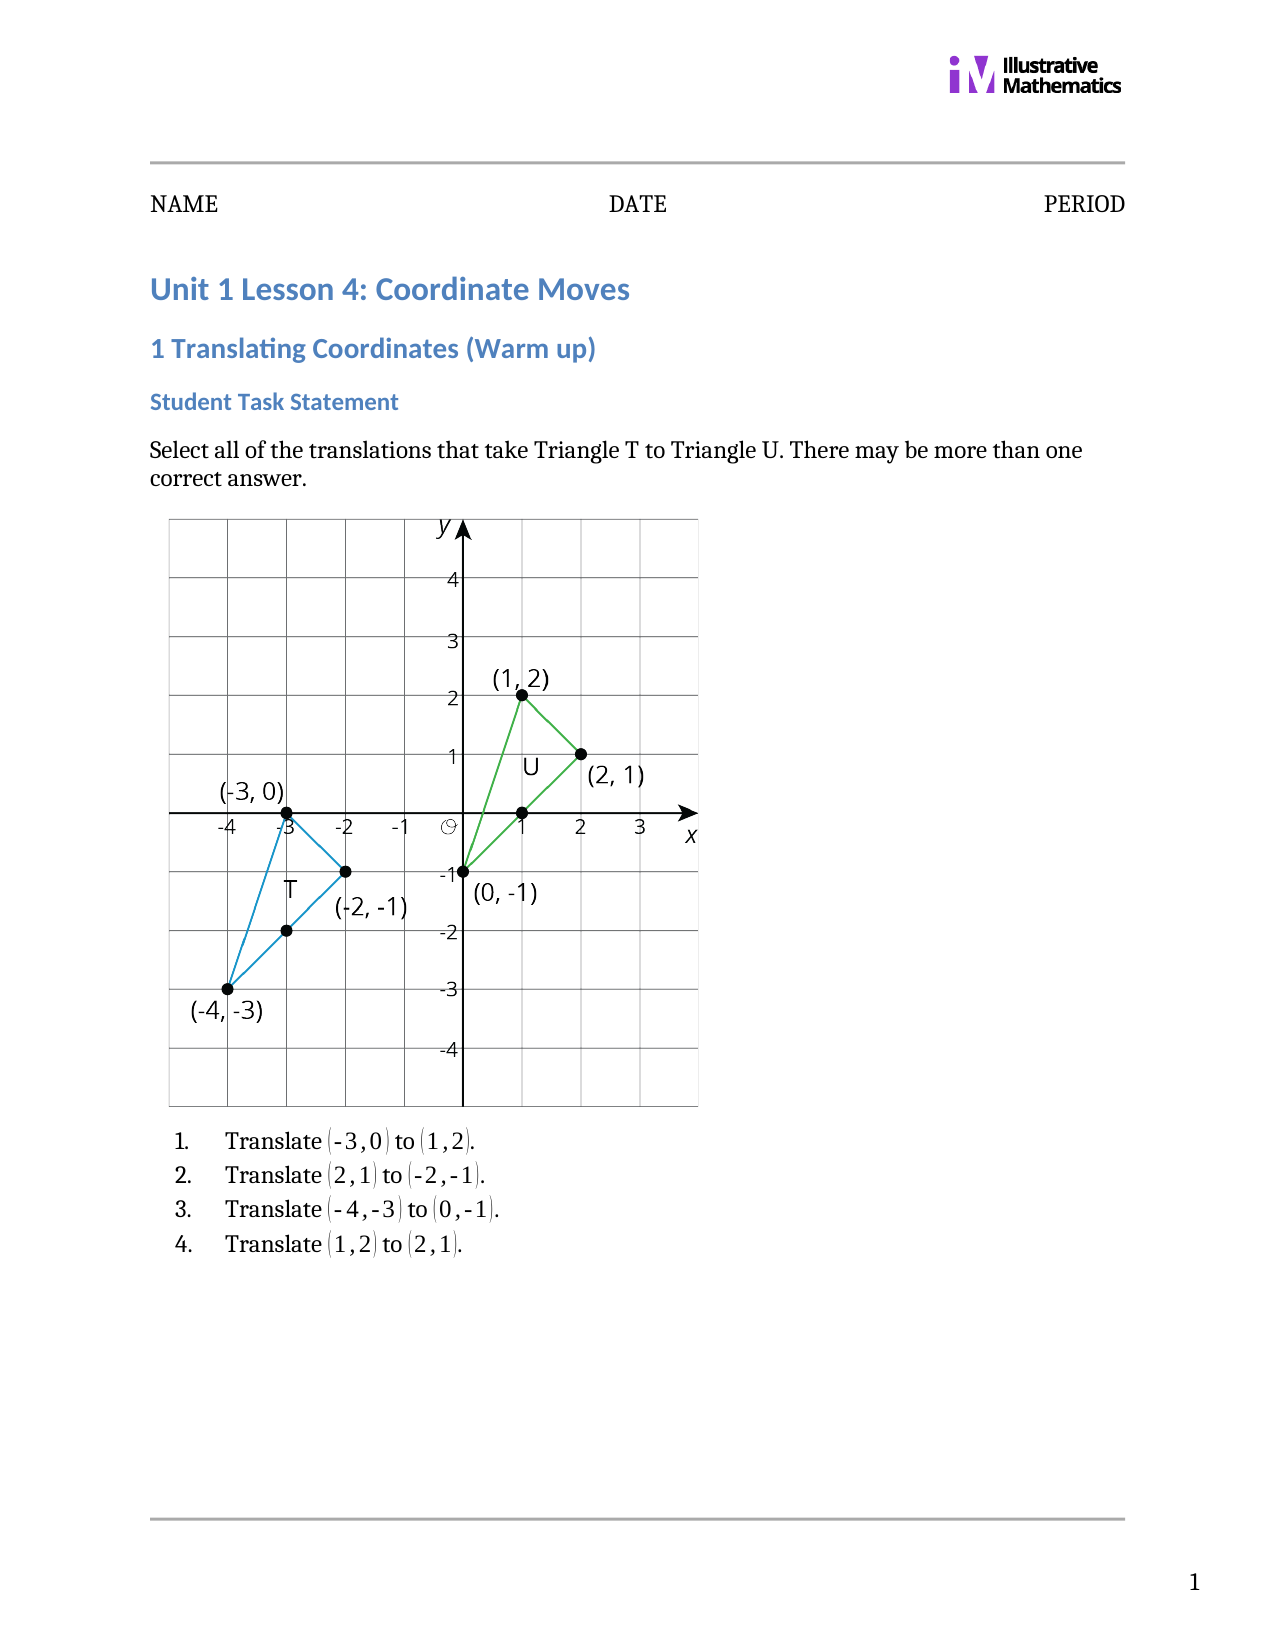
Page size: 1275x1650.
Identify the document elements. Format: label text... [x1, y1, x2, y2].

picture [168, 511, 699, 1107]
picture [949, 55, 1121, 93]
list Translate to . [175, 1194, 1125, 1225]
subtitle 1 Translating Coordinates (Warm up) [150, 330, 1125, 366]
text Select all of the translations that take Triangle T to Triangle U. There may be more than one correct answer. [150, 436, 1125, 493]
subtitle Student Task Statement [150, 386, 1125, 417]
subtitle Unit 1 Lesson 4: Coordinate Moves [150, 268, 1125, 309]
list Translate to . [175, 1229, 1125, 1259]
list Translate to . [175, 1160, 1125, 1191]
list Translate to . [175, 1126, 1125, 1156]
